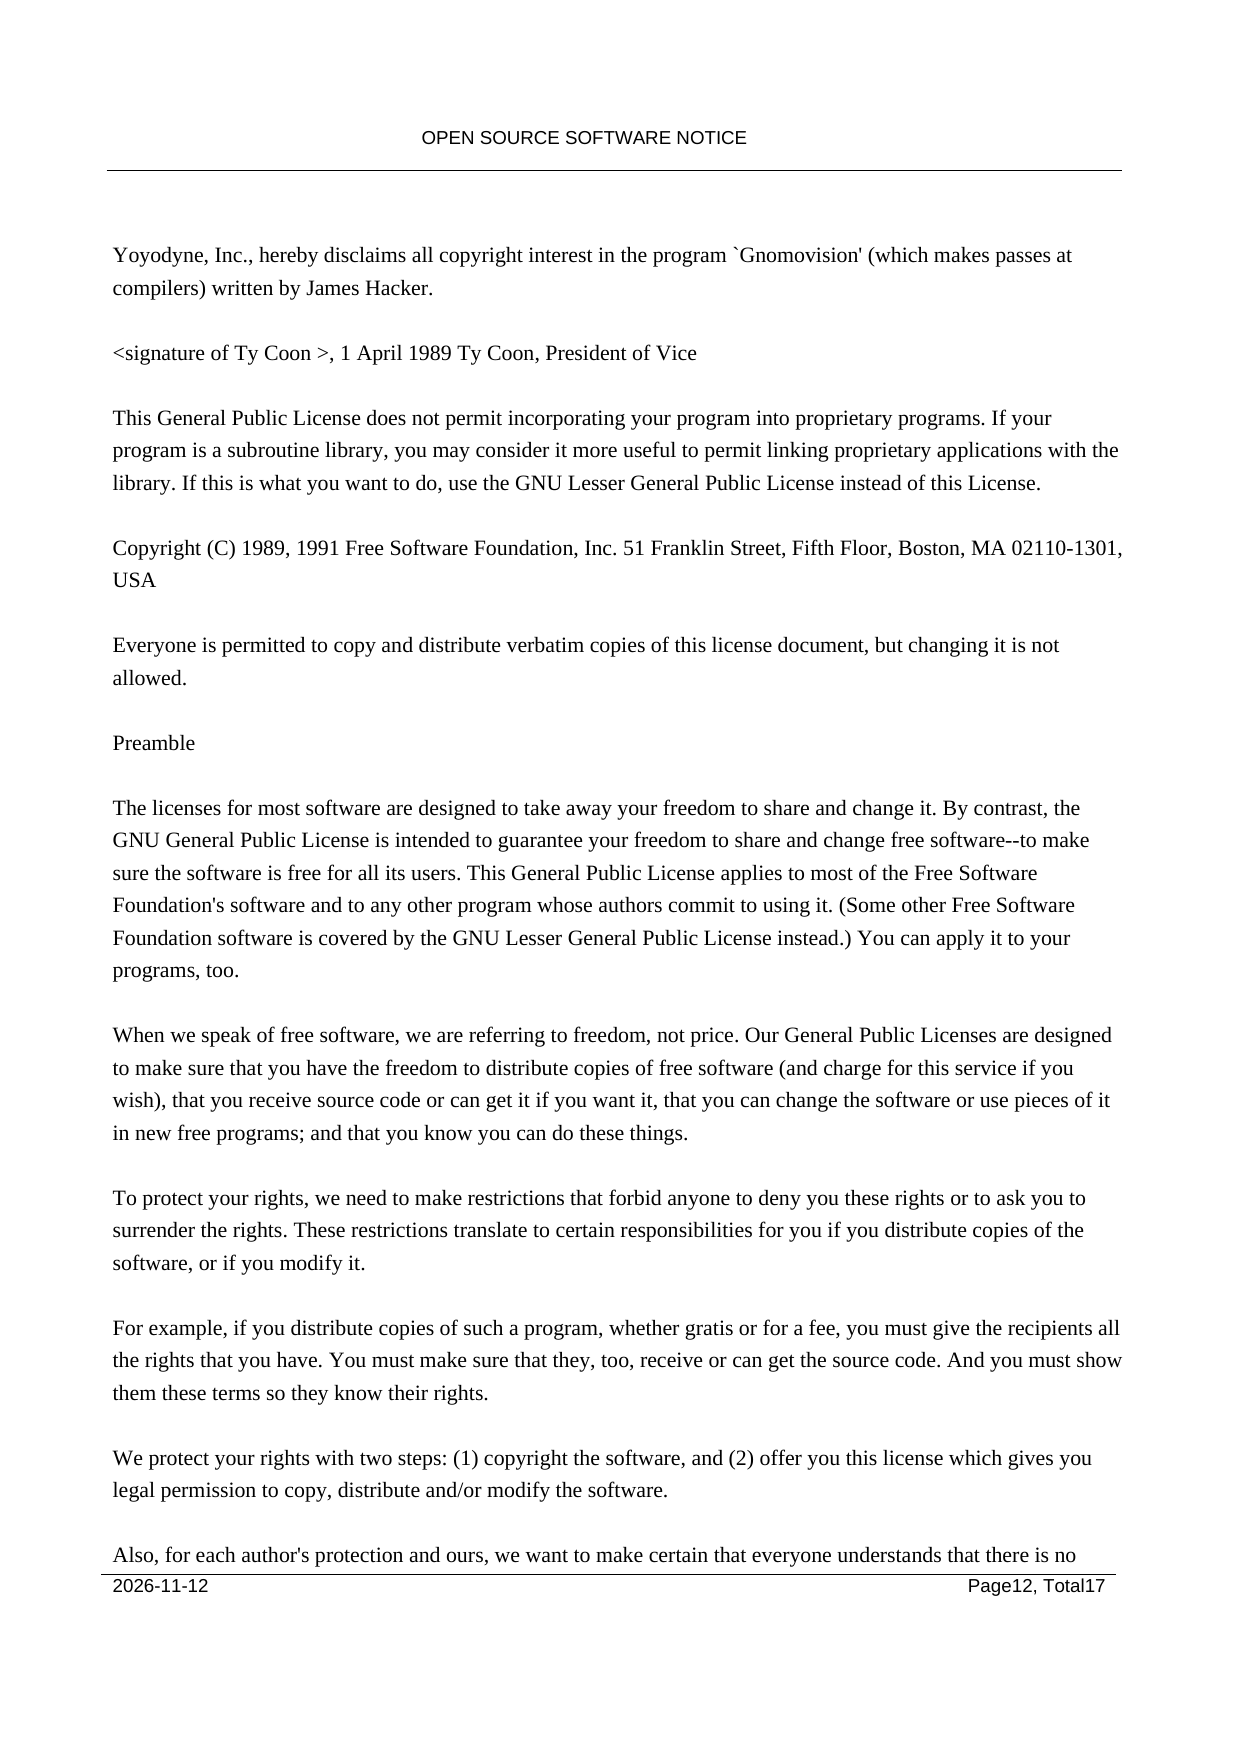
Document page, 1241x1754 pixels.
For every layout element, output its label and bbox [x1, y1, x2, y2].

text [112, 206, 1128, 1571]
